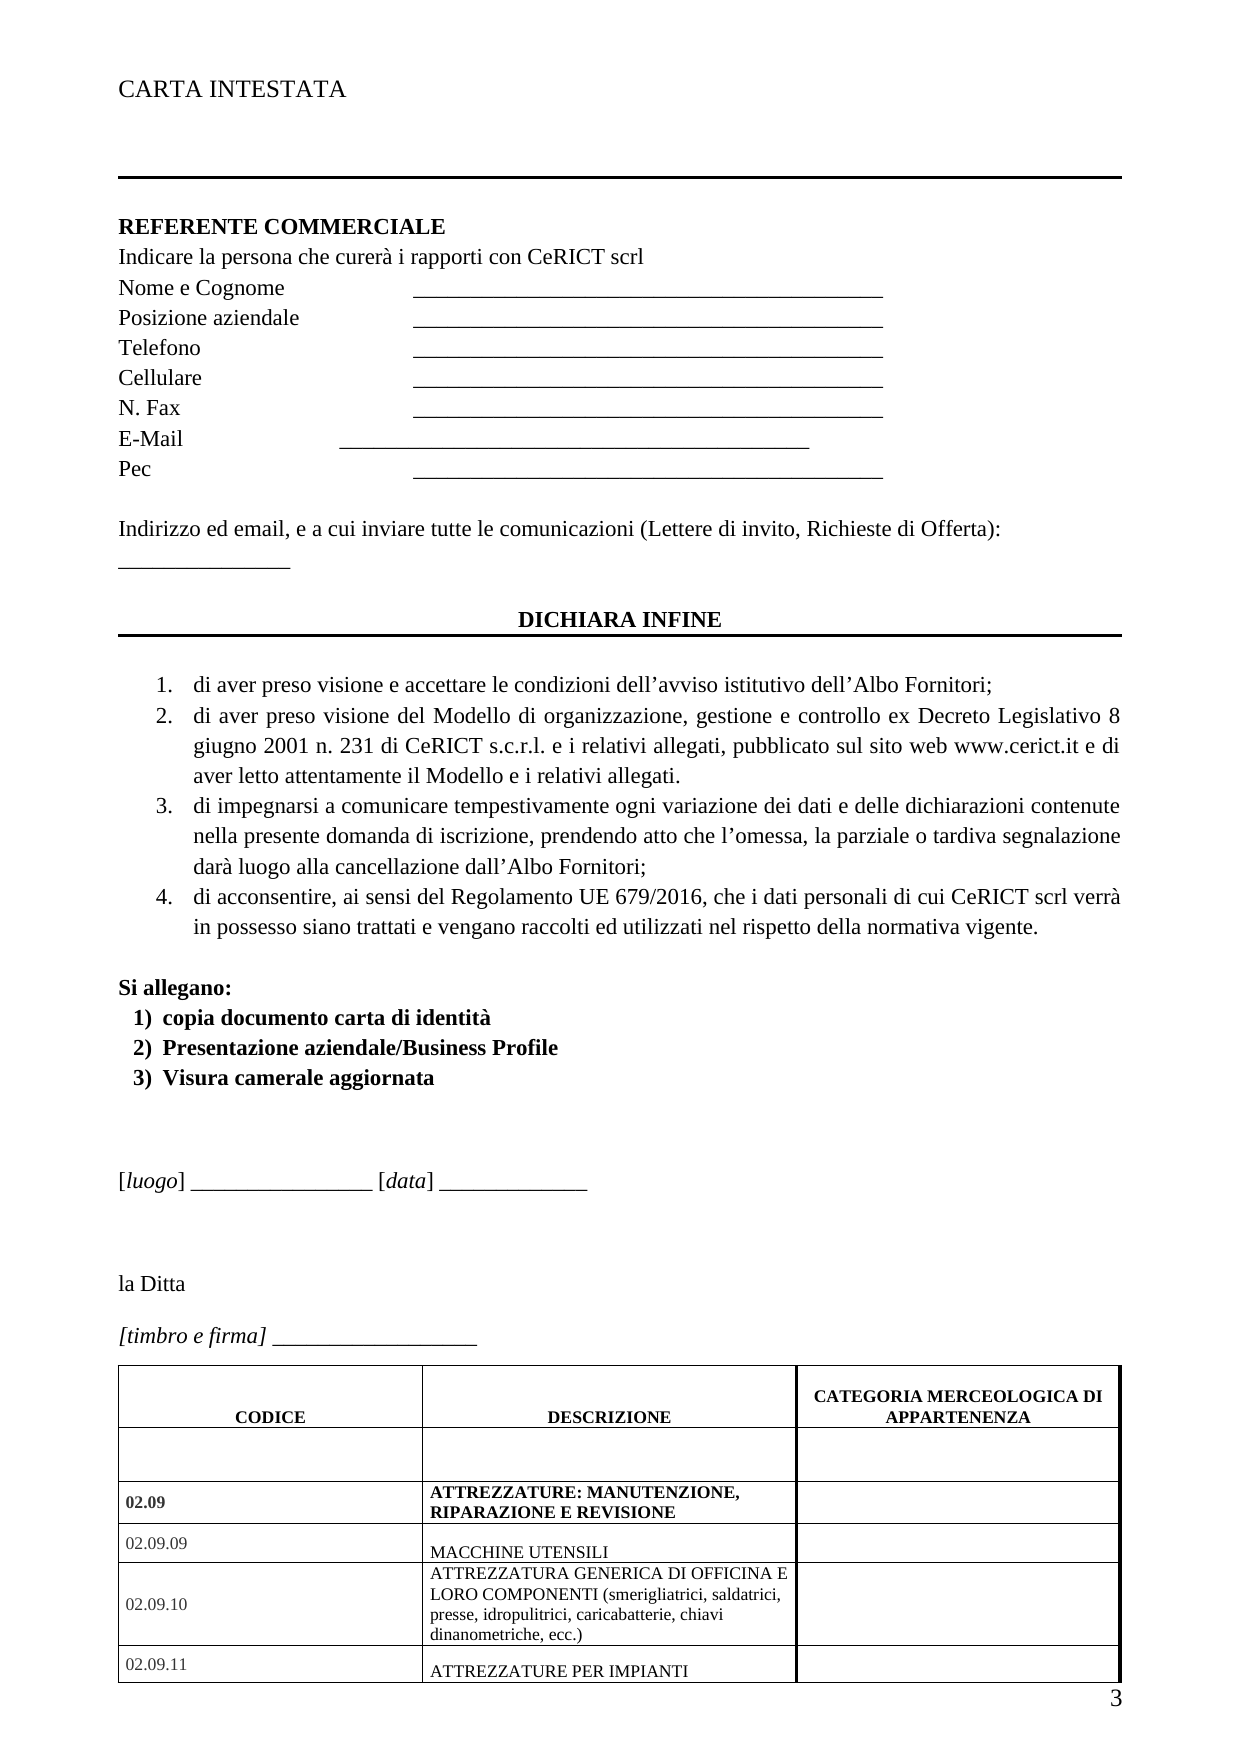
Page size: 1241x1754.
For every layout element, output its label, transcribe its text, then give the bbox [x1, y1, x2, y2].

table_cell ATTREZZATURA GENERICA DI OFFICINA E LORO COMPONENTI (smerigliatrici, saldatrici, presse, idropulitrici, caricabatterie, chiavi dinanometriche, ecc.) [423, 1563, 795, 1644]
list di aver preso visione e accettare le condizioni dell’avviso istitutivo dell’Albo Fornitori; [156, 672, 1122, 698]
text Indicare la persona che curerà i rapporti con CeRICT scrl [118, 243, 1122, 270]
list di aver preso visione del Modello di organizzazione, gestione e controllo ex Decreto Legislativo 8 giugno 2001 n. 231 di CeRICT s.c.r.l. e i relativi allegati, pubblicato sul sito web www.cerict.it e di aver letto attentamente il Modello e i relativi allegati. [156, 702, 1122, 788]
text Nome e Cognome _________________________________________ [118, 274, 1122, 300]
list Presentazione aziendale/Business Profile [133, 1034, 1122, 1060]
table_cell [119, 1428, 422, 1481]
text Si allegano: [118, 974, 1122, 1000]
text la Ditta [118, 1271, 1122, 1297]
text _______________ [118, 546, 1122, 572]
table_cell 02.09.10 [119, 1563, 422, 1644]
list copia documento carta di identità [133, 1004, 1122, 1030]
table_header CATEGORIA MERCEOLOGICA DI APPARTENENZA [798, 1366, 1118, 1427]
table_cell 02.09.11 [119, 1646, 422, 1682]
table_cell [798, 1482, 1118, 1523]
text Telefono _________________________________________ [118, 334, 1122, 360]
list di impegnarsi a comunicare tempestivamente ogni variazione dei dati e delle dichiarazioni contenute nella presente domanda di iscrizione, prendendo atto che l’omessa, la parziale o tardiva segnalazione darà luogo alla cancellazione dall’Albo Fornitori; [156, 792, 1122, 879]
table_cell 02.09.09 [119, 1524, 422, 1562]
text Cellulare _________________________________________ [118, 364, 1122, 391]
table_cell 02.09 [119, 1482, 422, 1523]
text E-Mail _________________________________________ [118, 425, 1122, 451]
table_cell ATTREZZATURE: MANUTENZIONE, RIPARAZIONE E REVISIONE [423, 1482, 795, 1523]
text N. Fax _________________________________________ [118, 394, 1122, 421]
text Posizione aziendale _________________________________________ [118, 304, 1122, 330]
text REFERENTE COMMERCIALE [118, 213, 1122, 239]
table_cell [798, 1646, 1118, 1682]
table_cell [798, 1524, 1118, 1562]
table_cell [798, 1428, 1118, 1481]
text [timbro e firma] __________________ [118, 1322, 1122, 1348]
list di acconsentire, ai sensi del Regolamento UE 679/2016, che i dati personali di cui CeRICT scrl verrà in possesso siano trattati e vengano raccolti ed utilizzati nel rispetto della normativa vigente. [156, 883, 1122, 939]
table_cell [423, 1646, 795, 1682]
table_cell MACCHINE UTENSILI [423, 1524, 795, 1562]
table_header DESCRIZIONE [423, 1366, 795, 1427]
text Indirizzo ed email, e a cui inviare tutte le comunicazioni (Lettere di invito, Richieste di Offerta): [118, 515, 1122, 542]
text DICHIARA INFINE [118, 606, 1122, 634]
table_header CODICE [119, 1366, 422, 1427]
table_cell [798, 1563, 1118, 1644]
text Pec _________________________________________ [118, 455, 1122, 481]
table_cell [423, 1428, 795, 1481]
list Visura camerale aggiornata [133, 1064, 1122, 1091]
text [luogo] ________________ [data] _____________ [118, 1167, 1122, 1194]
